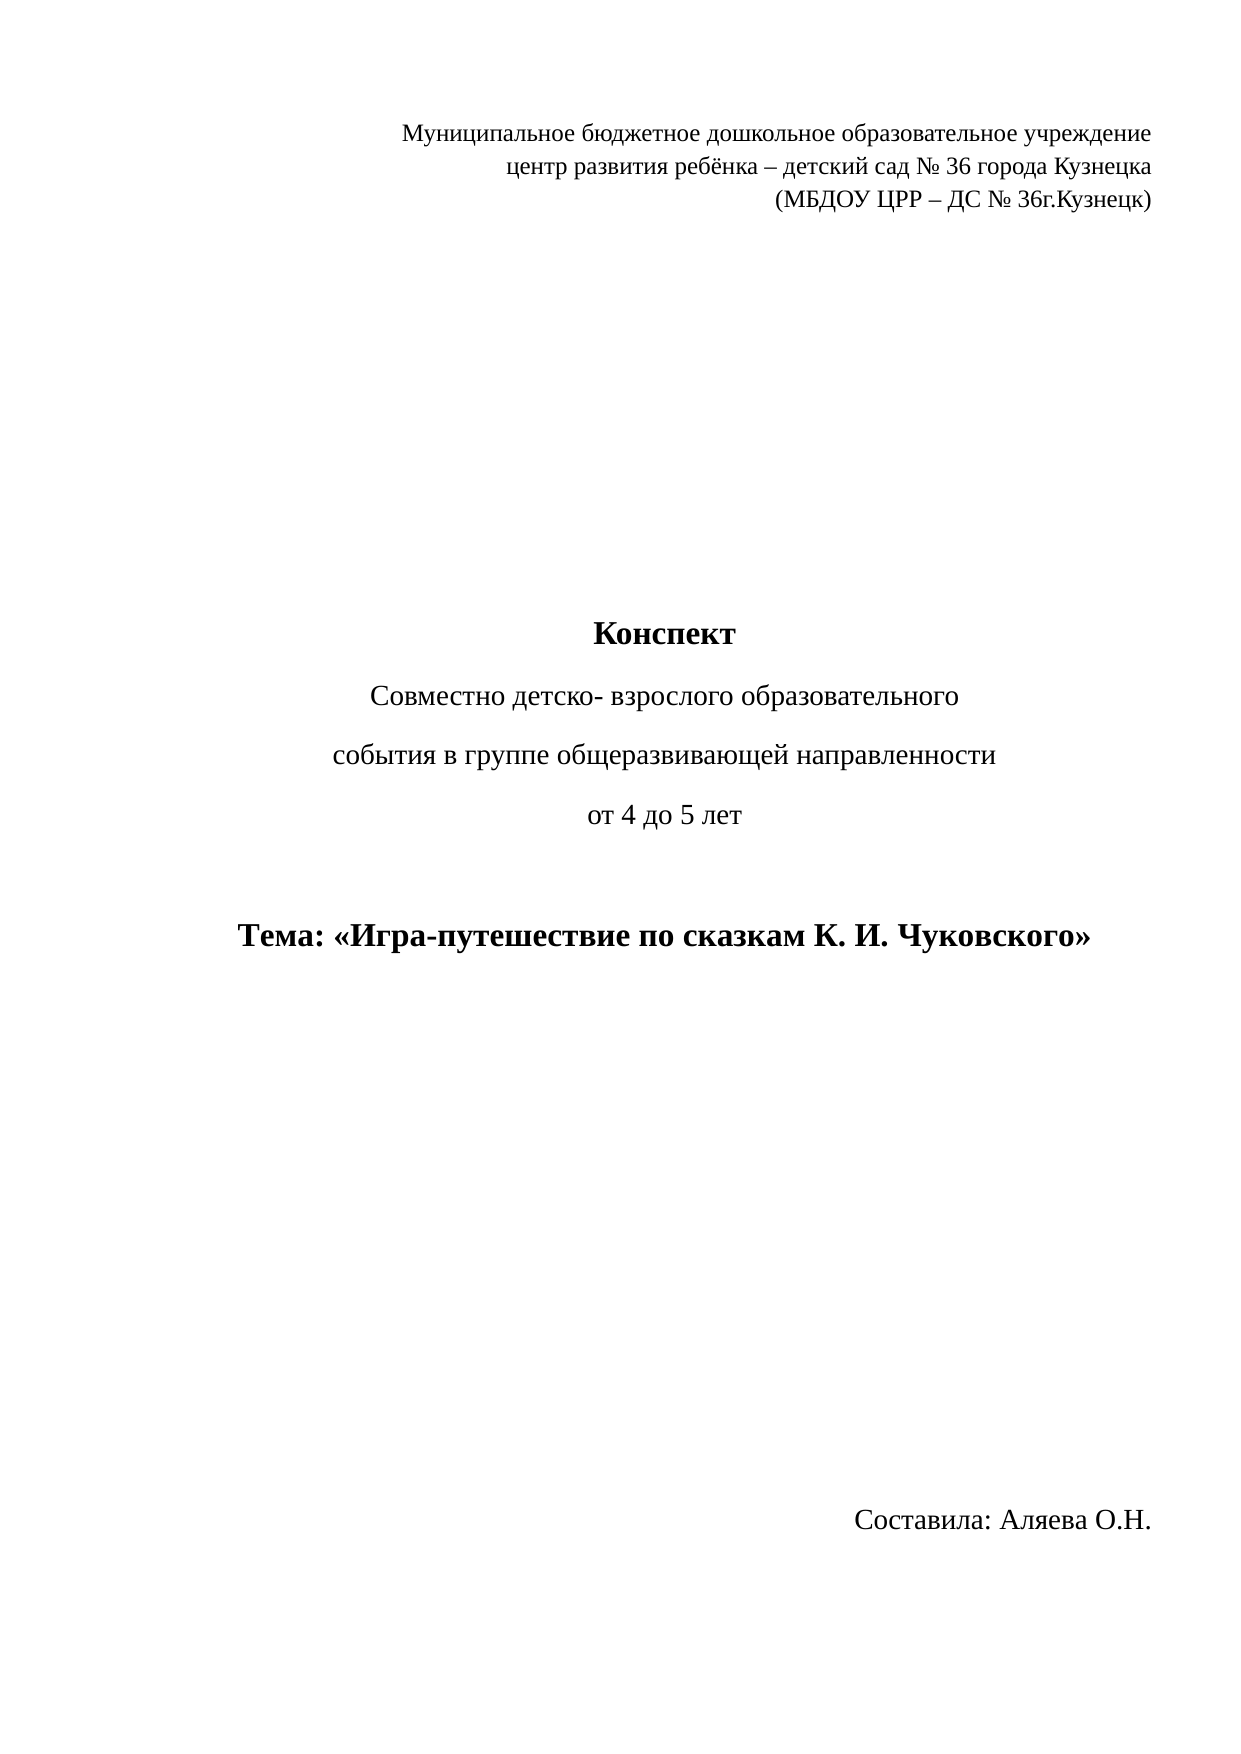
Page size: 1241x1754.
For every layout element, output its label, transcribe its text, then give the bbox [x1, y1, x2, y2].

text Тема: «Игра-путешествие по сказкам К. И. Чуковского» [177, 916, 1152, 954]
text (МБДОУ ЦРР – ДС № 36г.Кузнецк) [177, 184, 1152, 213]
text Конспект [177, 613, 1152, 652]
text Составила: Аляева О.Н. [177, 1502, 1152, 1535]
text события в группе общеразвивающей направленности [177, 737, 1152, 771]
text Муниципальное бюджетное дошкольное образовательное учреждение [177, 118, 1152, 147]
text Совместно детско- взрослого образовательного [177, 678, 1152, 712]
text центр развития ребёнка – детский сад № 36 города Кузнецка [177, 151, 1152, 180]
text от 4 до 5 лет [177, 797, 1152, 830]
